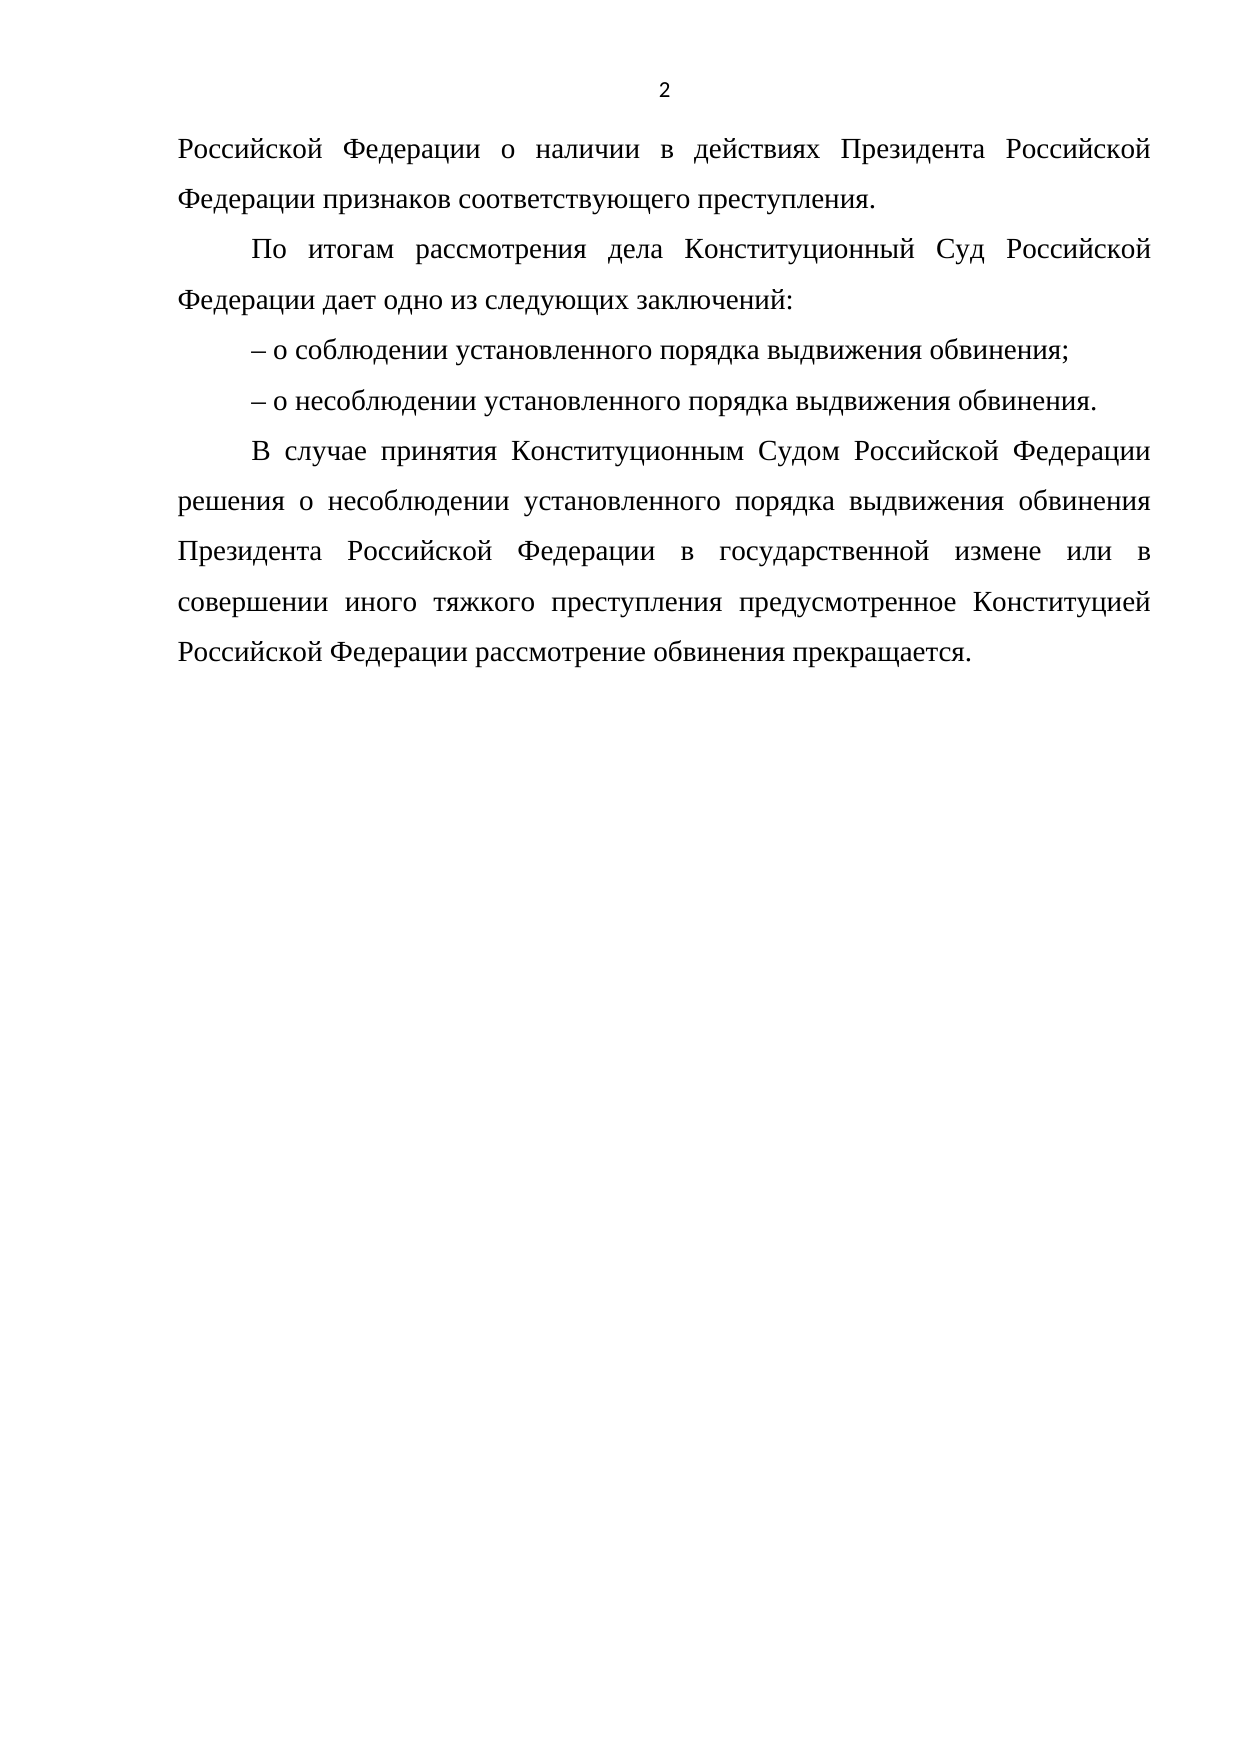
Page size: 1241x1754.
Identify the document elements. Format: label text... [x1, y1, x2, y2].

list По итогам рассмотрения дела Конституционный Суд Российской Федерации дает одно из следующих заключений: [177, 232, 1152, 316]
list В случае принятия Конституционным Судом Российской Федерации решения о несоблюдении установленного порядка выдвижения обвинения Президента Российской Федерации в государственной измене или в совершении иного тяжкого преступления предусмотренное Конституцией Российской Федерации рассмотрение обвинения прекращается. [177, 433, 1152, 668]
list – о соблюдении установленного порядка выдвижения обвинения; [177, 332, 1152, 366]
list – о несоблюдении установленного порядка выдвижения обвинения. [177, 383, 1152, 416]
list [177, 131, 1152, 215]
